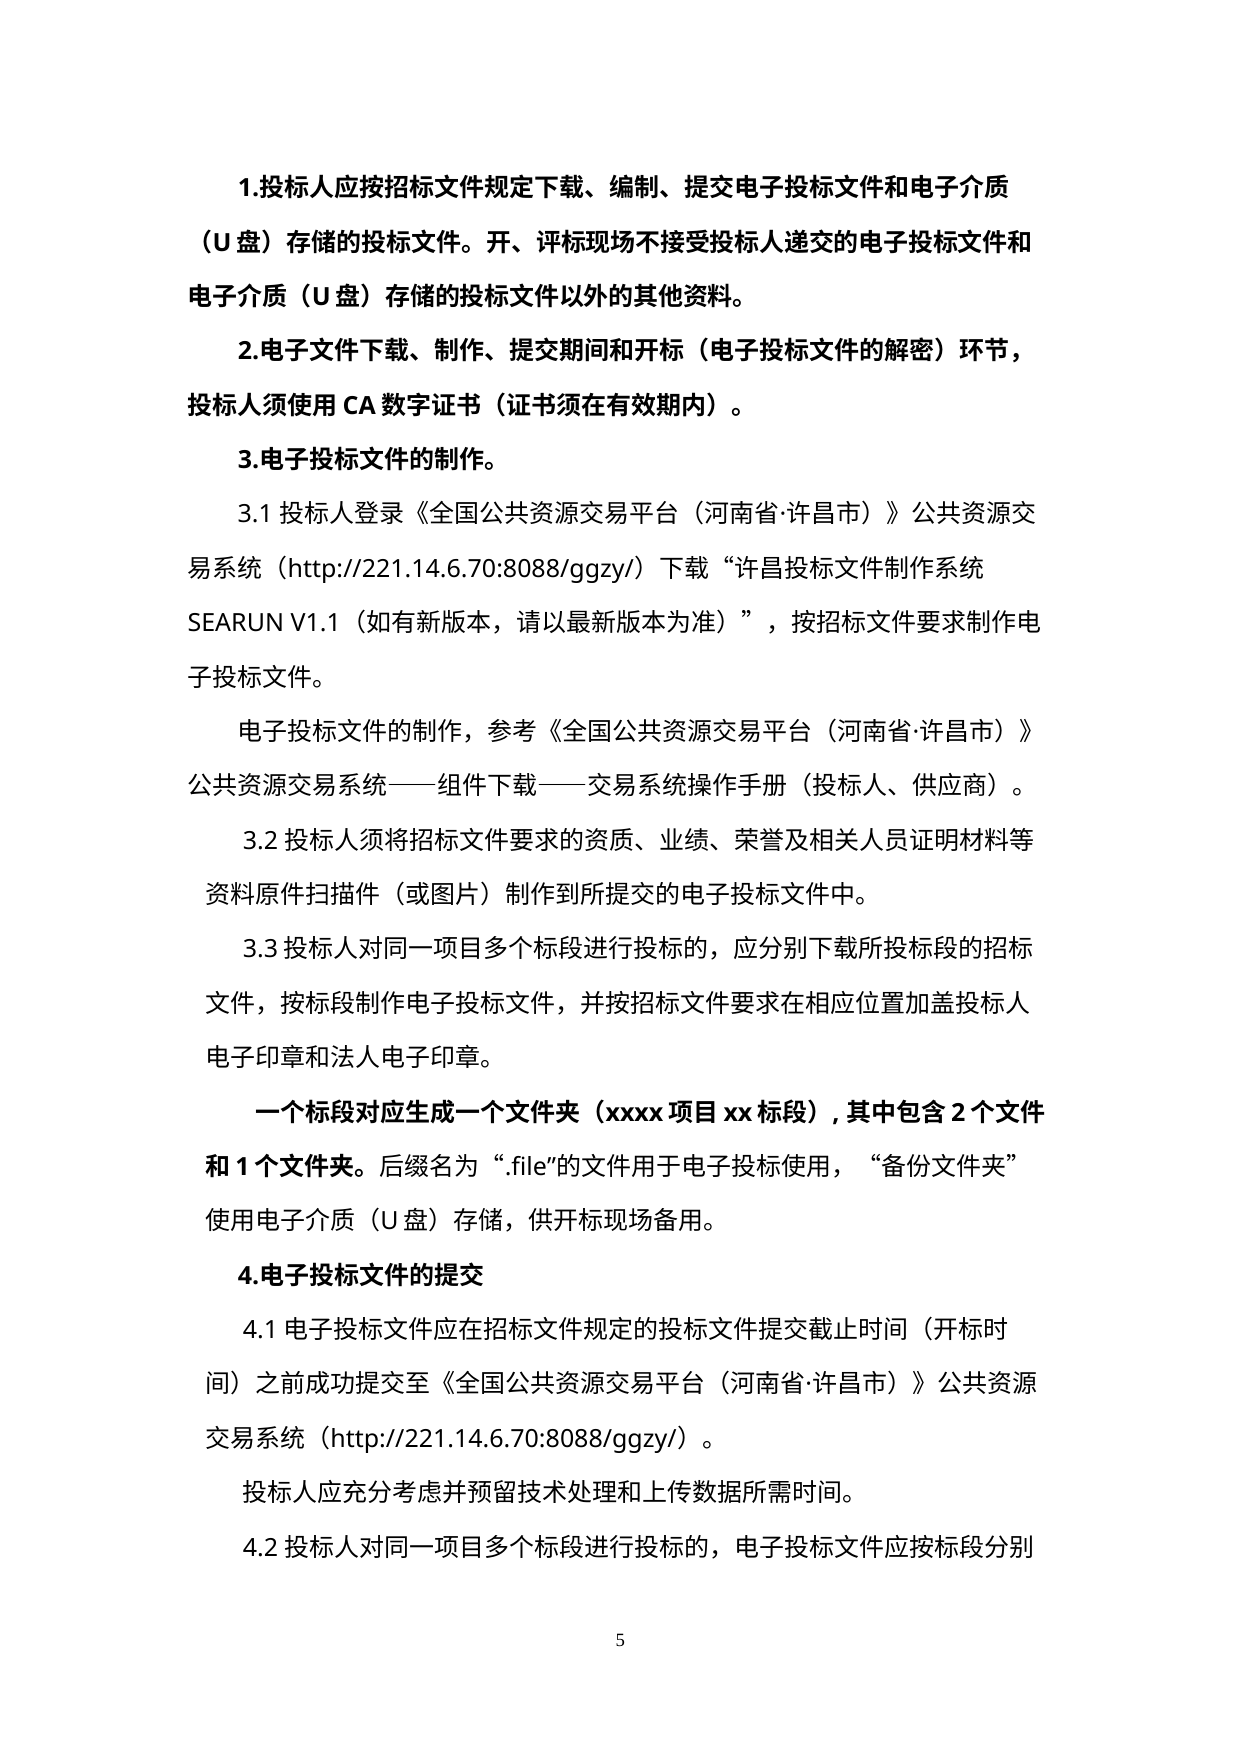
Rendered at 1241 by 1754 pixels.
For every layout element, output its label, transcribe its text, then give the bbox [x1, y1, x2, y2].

text 3.1 投标人登录《全国公共资源交易平台（河南省·许昌市）》公共资源交易系统（http://221.14.6.70:8088/ggzy/）下载“许昌投标文件制作系统SEARUN V1.1（如有新版本，请以最新版本为准）”，按招标文件要求制作电子投标文件。 [187, 494, 1053, 693]
text 2.电子文件下载、制作、提交期间和开标（电子投标文件的解密）环节，投标人须使用CA数字证书（证书须在有效期内）。 [187, 331, 1053, 421]
text 4.1电子投标文件应在招标文件规定的投标文件提交截止时间（开标时间）之前成功提交至《全国公共资源交易平台（河南省·许昌市）》公共资源交易系统（http://221.14.6.70:8088/ggzy/）。 [205, 1309, 1053, 1454]
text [205, 1527, 1053, 1563]
text 4.电子投标文件的提交 [187, 1255, 1053, 1291]
text 电子投标文件的制作，参考《全国公共资源交易平台（河南省·许昌市）》公共资源交易系统——组件下载——交易系统操作手册（投标人、供应商）。 [187, 711, 1053, 802]
text 一个标段对应生成一个文件夹（xxxx项目xx标段）, 其中包含2个文件和1个文件夹。后缀名为“.file”的文件用于电子投标使用，“备份文件夹”使用电子介质（U盘）存储，供开标现场备用。 [205, 1092, 1053, 1237]
text 3.3投标人对同一项目多个标段进行投标的，应分别下载所投标段的招标文件，按标段制作电子投标文件，并按招标文件要求在相应位置加盖投标人电子印章和法人电子印章。 [205, 929, 1053, 1074]
text 3.电子投标文件的制作。 [187, 439, 1053, 476]
text 3.2 投标人须将招标文件要求的资质、业绩、荣誉及相关人员证明材料等资料原件扫描件（或图片）制作到所提交的电子投标文件中。 [205, 820, 1053, 911]
text 投标人应充分考虑并预留技术处理和上传数据所需时间。 [205, 1473, 1053, 1509]
text 1.投标人应按招标文件规定下载、编制、提交电子投标文件和电子介质（U盘）存储的投标文件。开、评标现场不接受投标人递交的电子投标文件和电子介质（U盘）存储的投标文件以外的其他资料。 [187, 168, 1053, 313]
